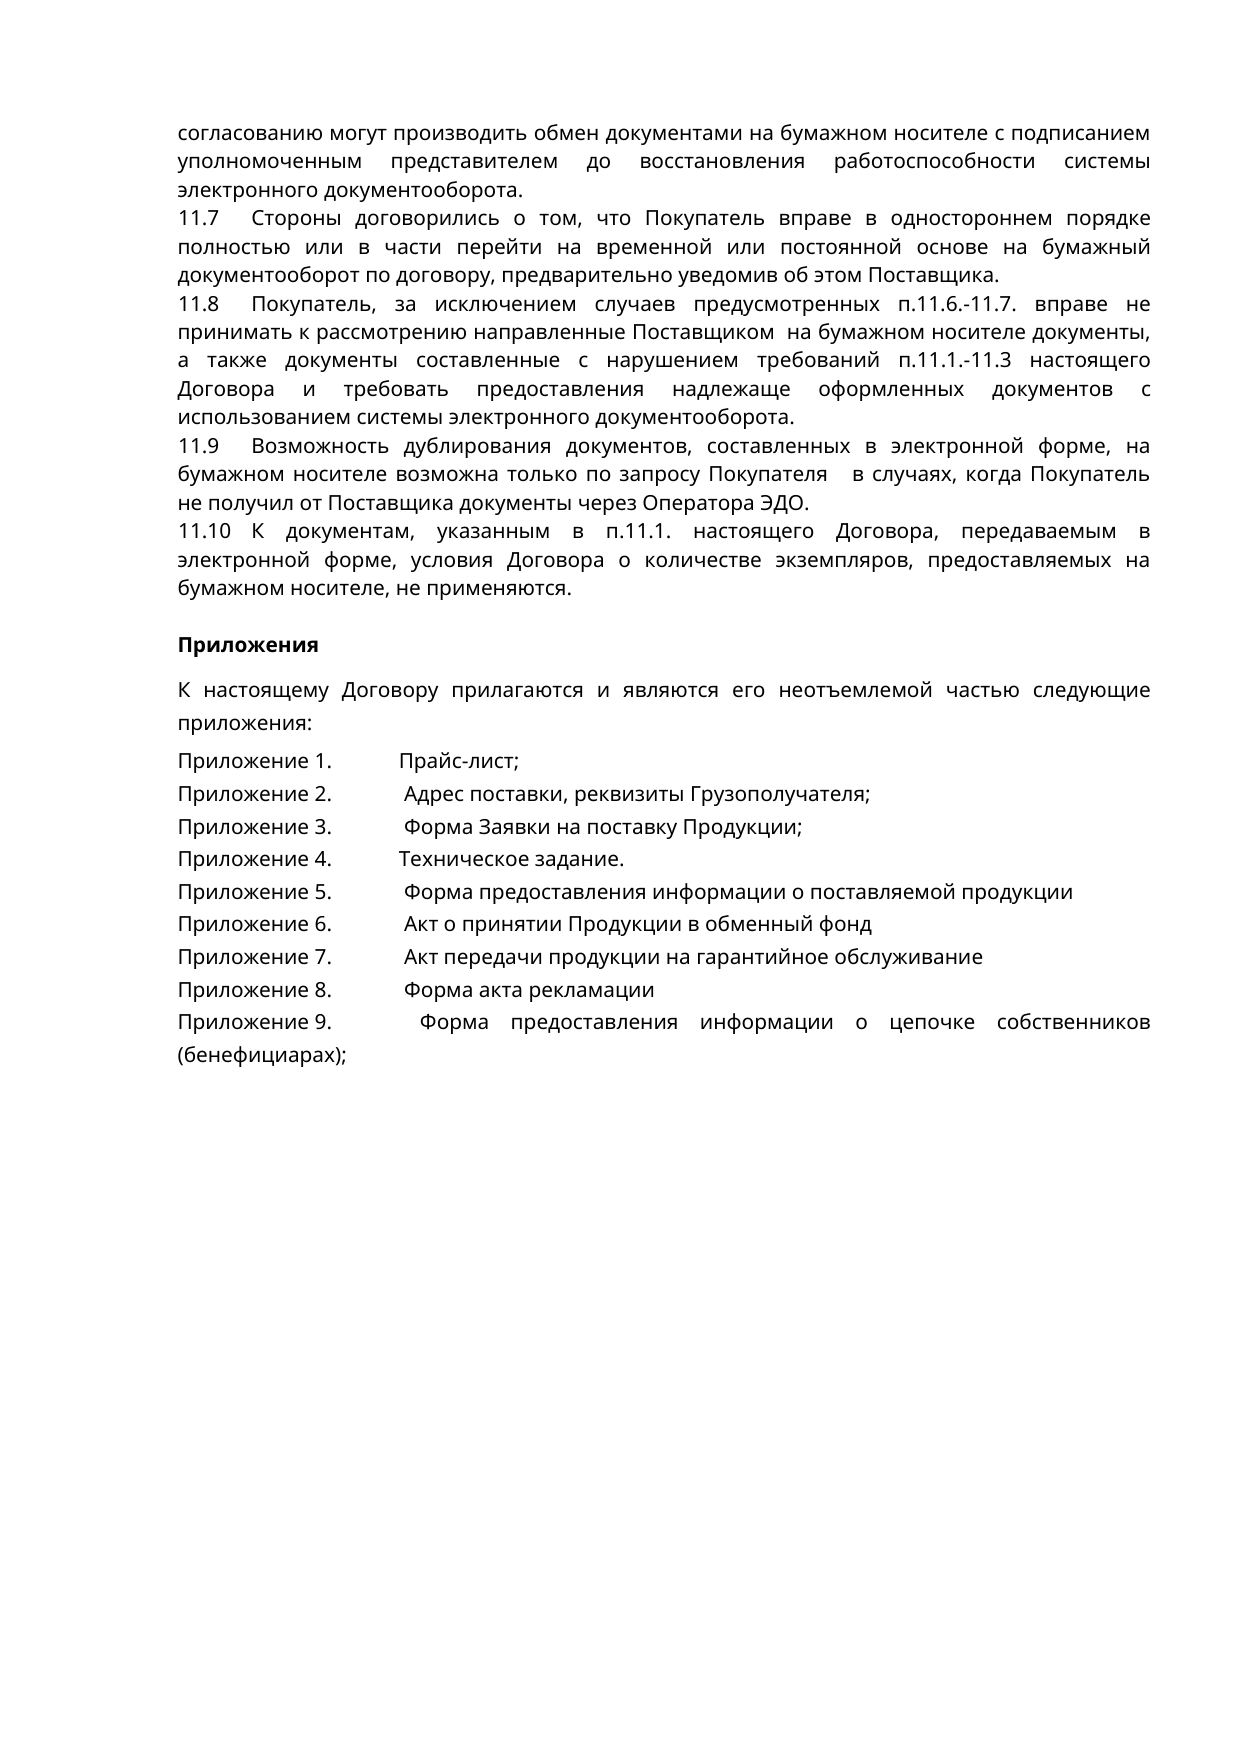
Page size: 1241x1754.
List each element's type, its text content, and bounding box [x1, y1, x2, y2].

list Форма Заявки на поставку Продукции; [177, 812, 1152, 840]
list Адрес поставки, реквизиты Грузополучателя; [177, 779, 1152, 808]
list Возможность дублирования документов, составленных в электронной форме, на бумажном носителе возможна только по запросу Покупателя в случаях, когда Покупатель не получил от Поставщика документы через Оператора ЭДО. [177, 431, 1152, 516]
text Приложения [177, 630, 1152, 658]
list К документам, указанным в п.11.1. настоящего Договора, передаваемым в электронной форме, условия Договора о количестве экземпляров, предоставляемых на бумажном носителе, не применяются. [177, 516, 1152, 602]
list Акт передачи продукции на гарантийное обслуживание [177, 942, 1152, 971]
list Покупатель, за исключением случаев предусмотренных п.11.6.-11.7. вправе не принимать к рассмотрению направленные Поставщиком на бумажном носителе документы, а также документы составленные с нарушением требований п.11.1.-11.3 настоящего Договора и требовать предоставления надлежаще оформленных документов с использованием системы электронного документооборота. [177, 289, 1152, 431]
text К настоящему Договору прилагаются и являются его неотъемлемой частью следующие приложения: [177, 675, 1152, 736]
list Стороны договорились о том, что Покупатель вправе в одностороннем порядке полностью или в части перейти на временной или постоянной основе на бумажный документооборот по договору, предварительно уведомив об этом Поставщика. [177, 203, 1152, 289]
list Форма акта рекламации [177, 975, 1152, 1003]
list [177, 118, 1152, 203]
list Акт о принятии Продукции в обменный фонд [177, 909, 1152, 938]
list Форма предоставления информации о цепочке собственников (бенефициарах); [177, 1007, 1152, 1068]
list Прайс-лист; [177, 747, 1152, 775]
list Форма предоставления информации о поставляемой продукции [177, 877, 1152, 905]
list Техническое задание. [177, 844, 1152, 873]
